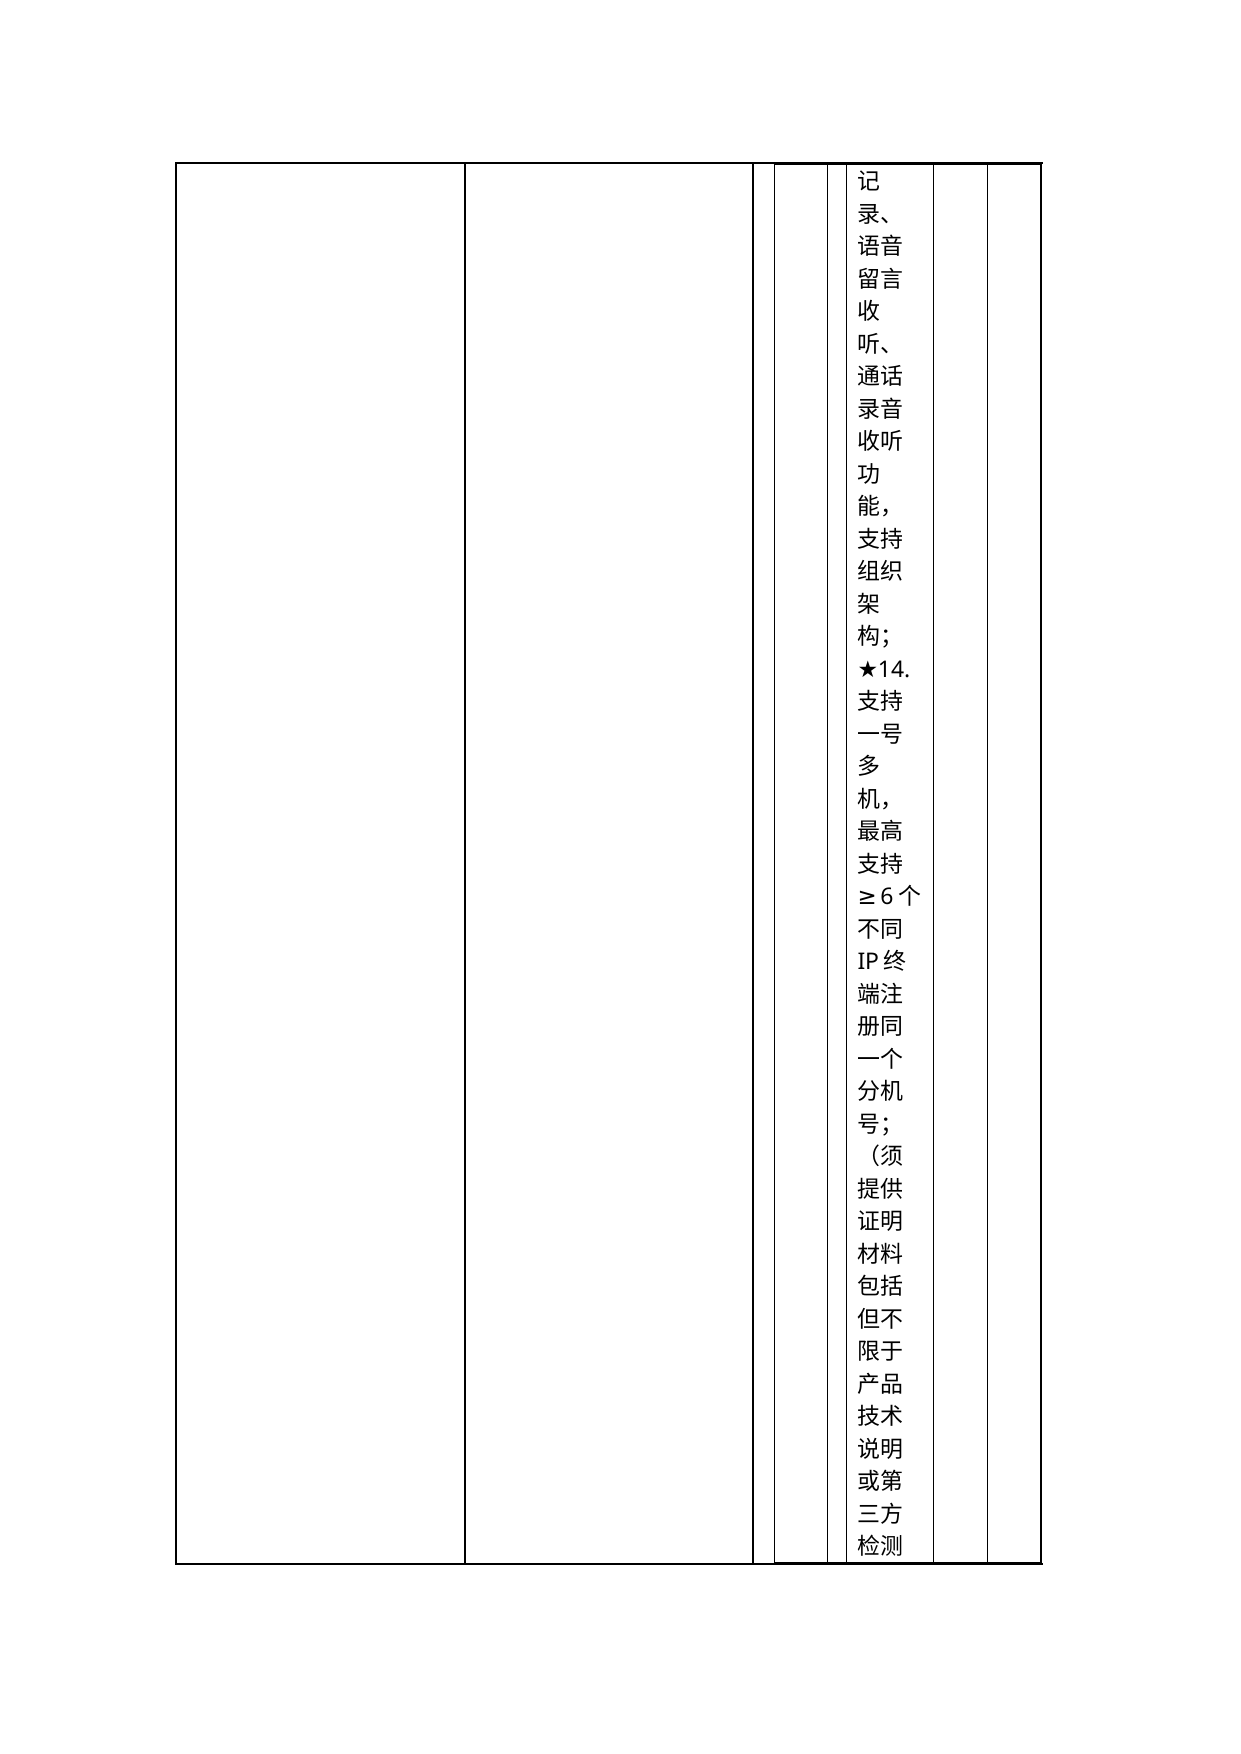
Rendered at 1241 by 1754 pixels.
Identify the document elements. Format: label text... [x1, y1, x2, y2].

table_cell [847, 165, 933, 1562]
table_cell [988, 165, 1040, 1562]
table_cell [177, 164, 464, 1563]
table_cell [828, 165, 846, 1562]
table_cell [775, 165, 827, 1562]
table_cell 1 [466, 164, 752, 1563]
table_cell [754, 164, 774, 1563]
table_cell [934, 165, 987, 1562]
